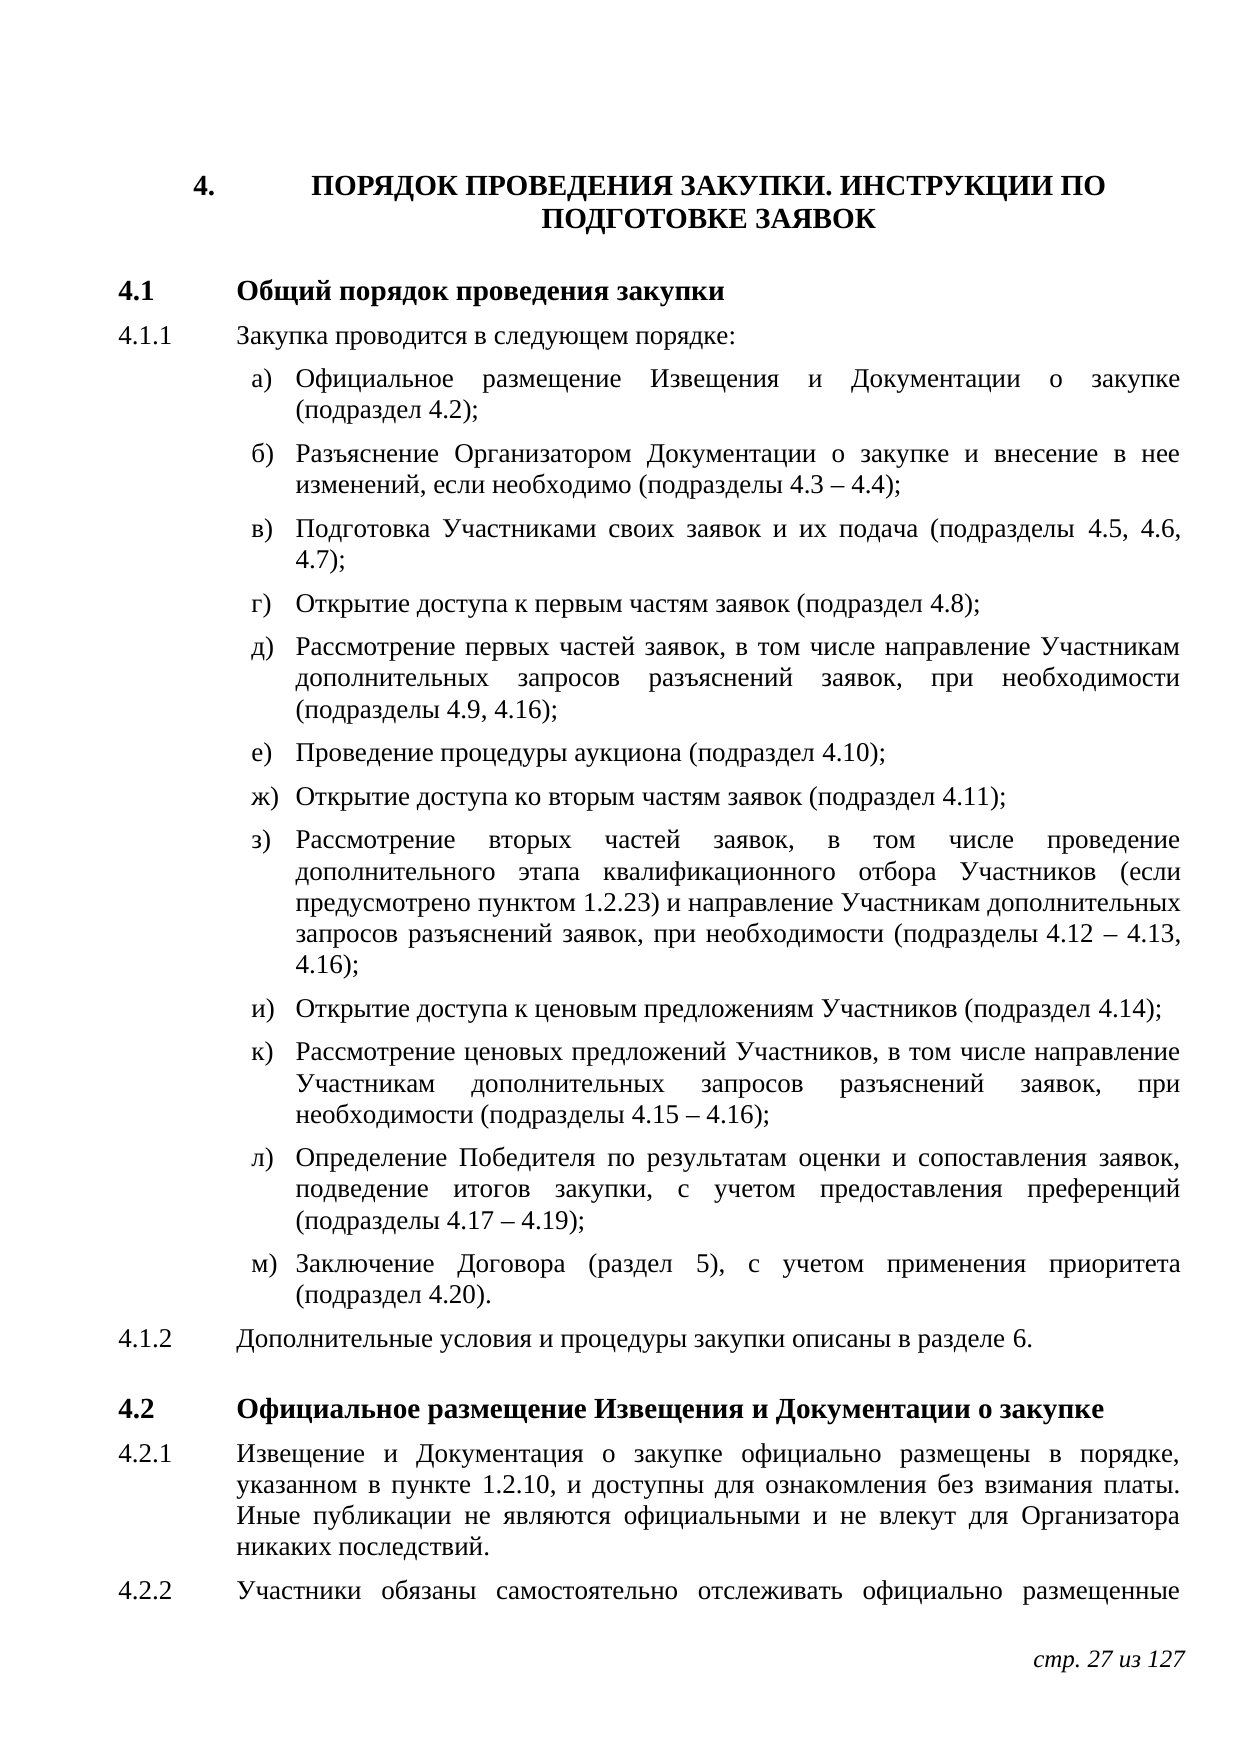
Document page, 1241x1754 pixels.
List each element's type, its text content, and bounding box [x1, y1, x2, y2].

subtitle Официальное размещение Извещения и Документации о закупке [118, 1391, 1181, 1424]
list Рассмотрение вторых частей заявок, в том числе проведение дополнительного этапа квалификационного отбора Участников (если предусмотрено пунктом 1.2.23) и направление Участникам дополнительных запросов разъяснений заявок, при необходимости (подразделы 4.12 – 4.13, 4.16); [251, 824, 1181, 979]
list Официальное размещение Извещения и Документации о закупке (подраздел 4.2); [251, 362, 1181, 425]
list Открытие доступа к первым частям заявок (подраздел 4.8); [251, 587, 1181, 618]
list Проведение процедуры аукциона (подраздел 4.10); [251, 736, 1181, 767]
list Заключение Договора (раздел 5), с учетом применения приоритета (подраздел 4.20). [251, 1247, 1181, 1310]
list Открытие доступа ко вторым частям заявок (подраздел 4.11); [251, 780, 1181, 811]
subtitle Общий порядок проведения закупки [118, 273, 1181, 306]
text Извещение и Документация о закупке официально размещены в порядке, указанном в пункте 1.2.10, и доступны для ознакомления без взимания платы. Иные публикации не являются официальными и не влекут для Организатора никаких последствий. [118, 1437, 1181, 1561]
text Дополнительные условия и процедуры закупки описаны в разделе 6. [118, 1322, 1181, 1353]
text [118, 1574, 1181, 1605]
list Подготовка Участниками своих заявок и их подача (подразделы 4.5, 4.6, 4.7); [251, 512, 1181, 574]
list Открытие доступа к ценовым предложениям Участников (подраздел 4.14); [251, 992, 1181, 1023]
list Рассмотрение первых частей заявок, в том числе направление Участникам дополнительных запросов разъяснений заявок, при необходимости (подразделы 4.9, 4.16); [251, 630, 1181, 724]
subtitle ПОРЯДОК ПРОВЕДЕНИЯ ЗАКУПКИ. ИНСТРУКЦИИ ПО ПОДГОТОВКЕ ЗАЯВОК [118, 168, 1181, 235]
list Рассмотрение ценовых предложений Участников, в том числе направление Участникам дополнительных запросов разъяснений заявок, при необходимости (подразделы 4.15 – 4.16); [251, 1036, 1181, 1129]
list Определение Победителя по результатам оценки и сопоставления заявок, подведение итогов закупки, с учетом предоставления преференций (подразделы 4.17 – 4.19); [251, 1141, 1181, 1235]
list Разъяснение Организатором Документации о закупке и внесение в нее изменений, если необходимо (подразделы 4.3 – 4.4); [251, 437, 1181, 499]
text Закупка проводится в следующем порядке: [118, 319, 1181, 350]
